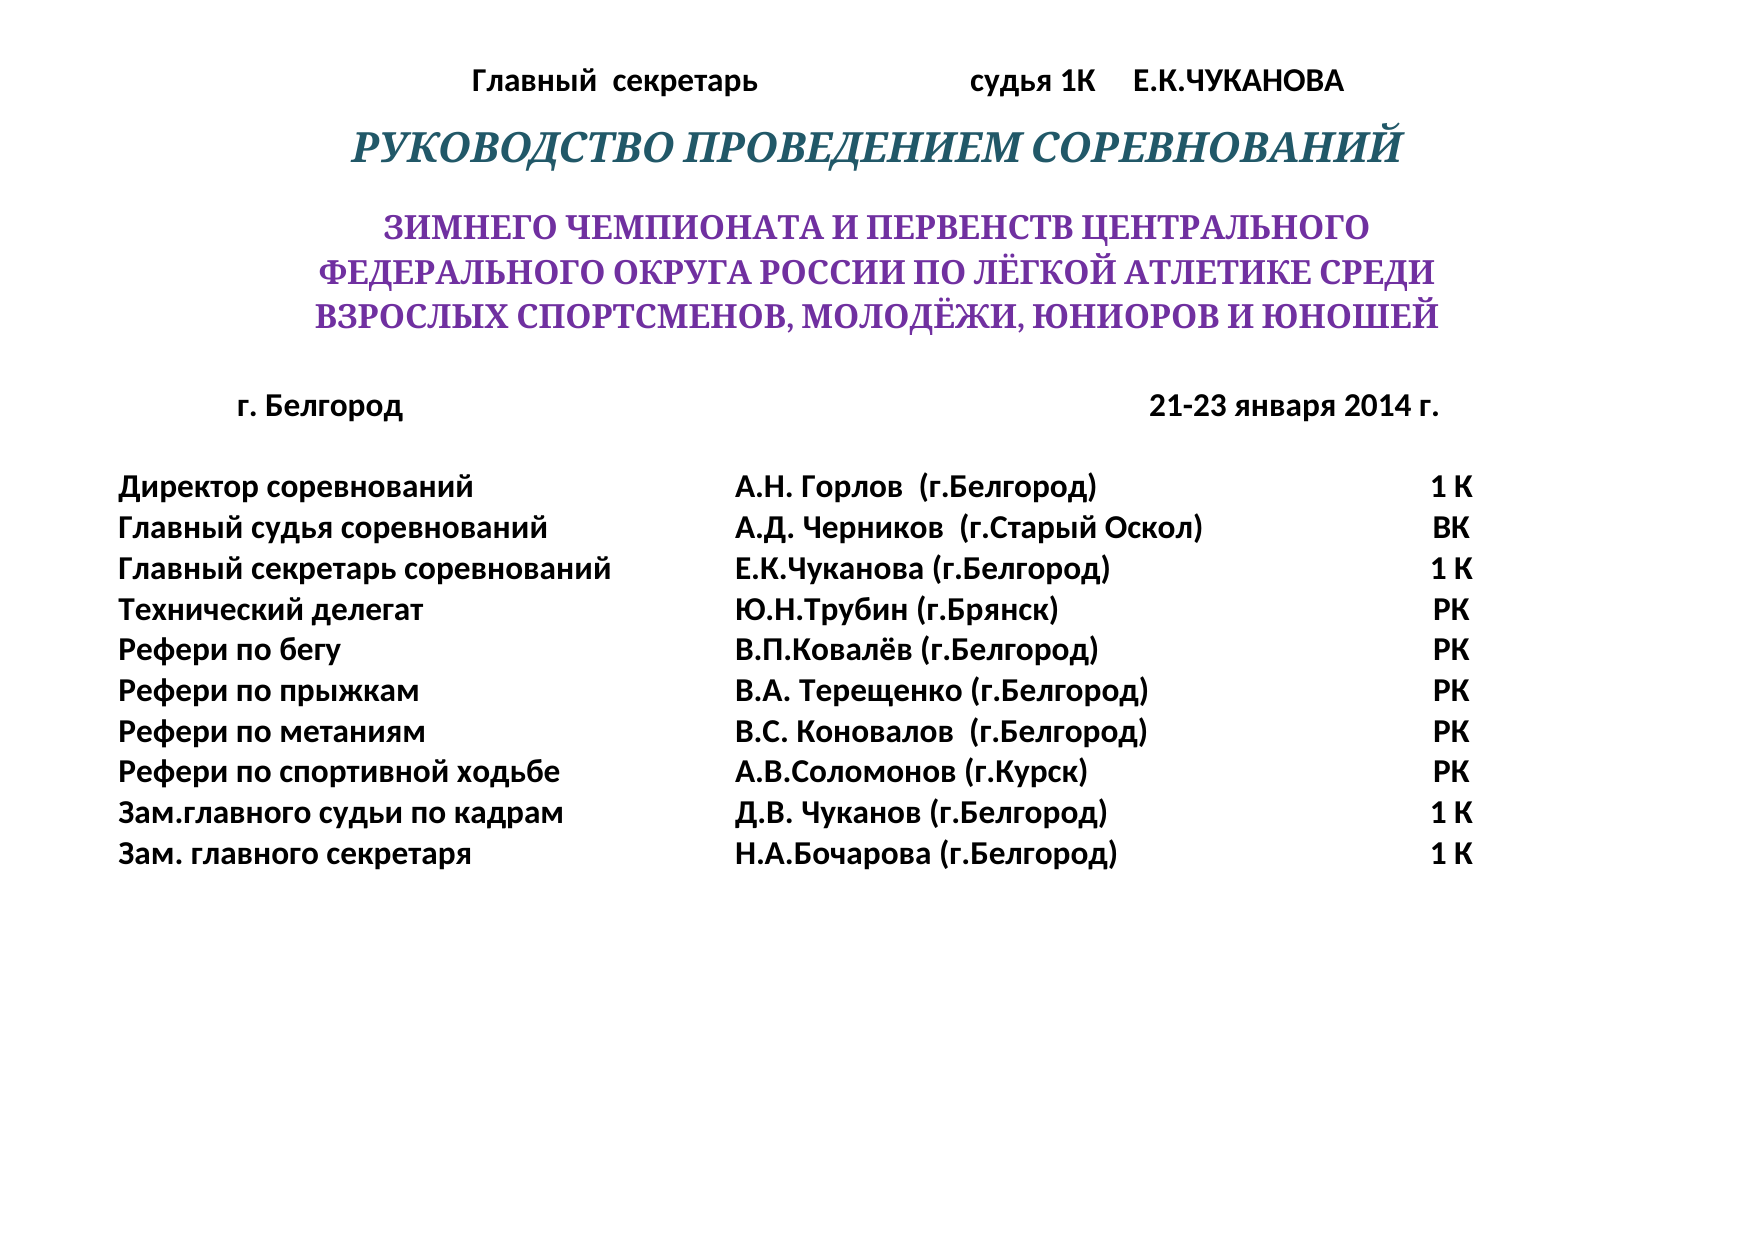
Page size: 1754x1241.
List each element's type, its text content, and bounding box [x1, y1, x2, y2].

text Главный секретарь судья 1К Е.К.ЧУКАНОВА [118, 59, 1636, 100]
table_header А.Н. Горлов (г.Белгород) А.Д. Черников (г.Старый Оскол) Е.К.Чуканова (г.Белгород) Ю.Н.Трубин (г.Брянск) В.П.Ковалёв (г.Белгород) В.А. Терещенко (г.Белгород) В.С. Коновалов (г.Белгород) А.В.Соломонов (г.Курск) Д.В. Чуканов (г.Белгород) Н.А.Бочарова (г.Белгород) [724, 465, 1255, 873]
subtitle ФЕДЕРАЛЬНОГО ОКРУГА РОССИИ ПО ЛЁГКОЙ АТЛЕТИКЕ СРЕДИ [118, 254, 1636, 292]
text г. Белгород 21-23 января 2014 г. [118, 384, 1636, 425]
table_header Директор соревнований Главный судья соревнований Главный секретарь соревнований Технический делегат Рефери по бегу Рефери по прыжкам Рефери по метаниям Рефери по спортивной ходьбе Зам.главного судьи по кадрам Зам. главного секретаря [107, 465, 723, 873]
subtitle РУКОВОДСТВО ПРОВЕДЕНИЕМ СОРЕВНОВАНИЙ [118, 125, 1636, 173]
subtitle ВЗРОСЛЫХ СПОРТСМЕНОВ, МОЛОДЁЖИ, ЮНИОРОВ И ЮНОШЕЙ [118, 299, 1636, 337]
subtitle ЗИМНЕГО ЧЕМПИОНАТА И ПЕРВЕНСТВ ЦЕНТРАЛЬНОГО [118, 209, 1636, 248]
table_header 1 К ВК 1 К РК РК РК РК РК 1 К 1 К [1255, 465, 1647, 873]
